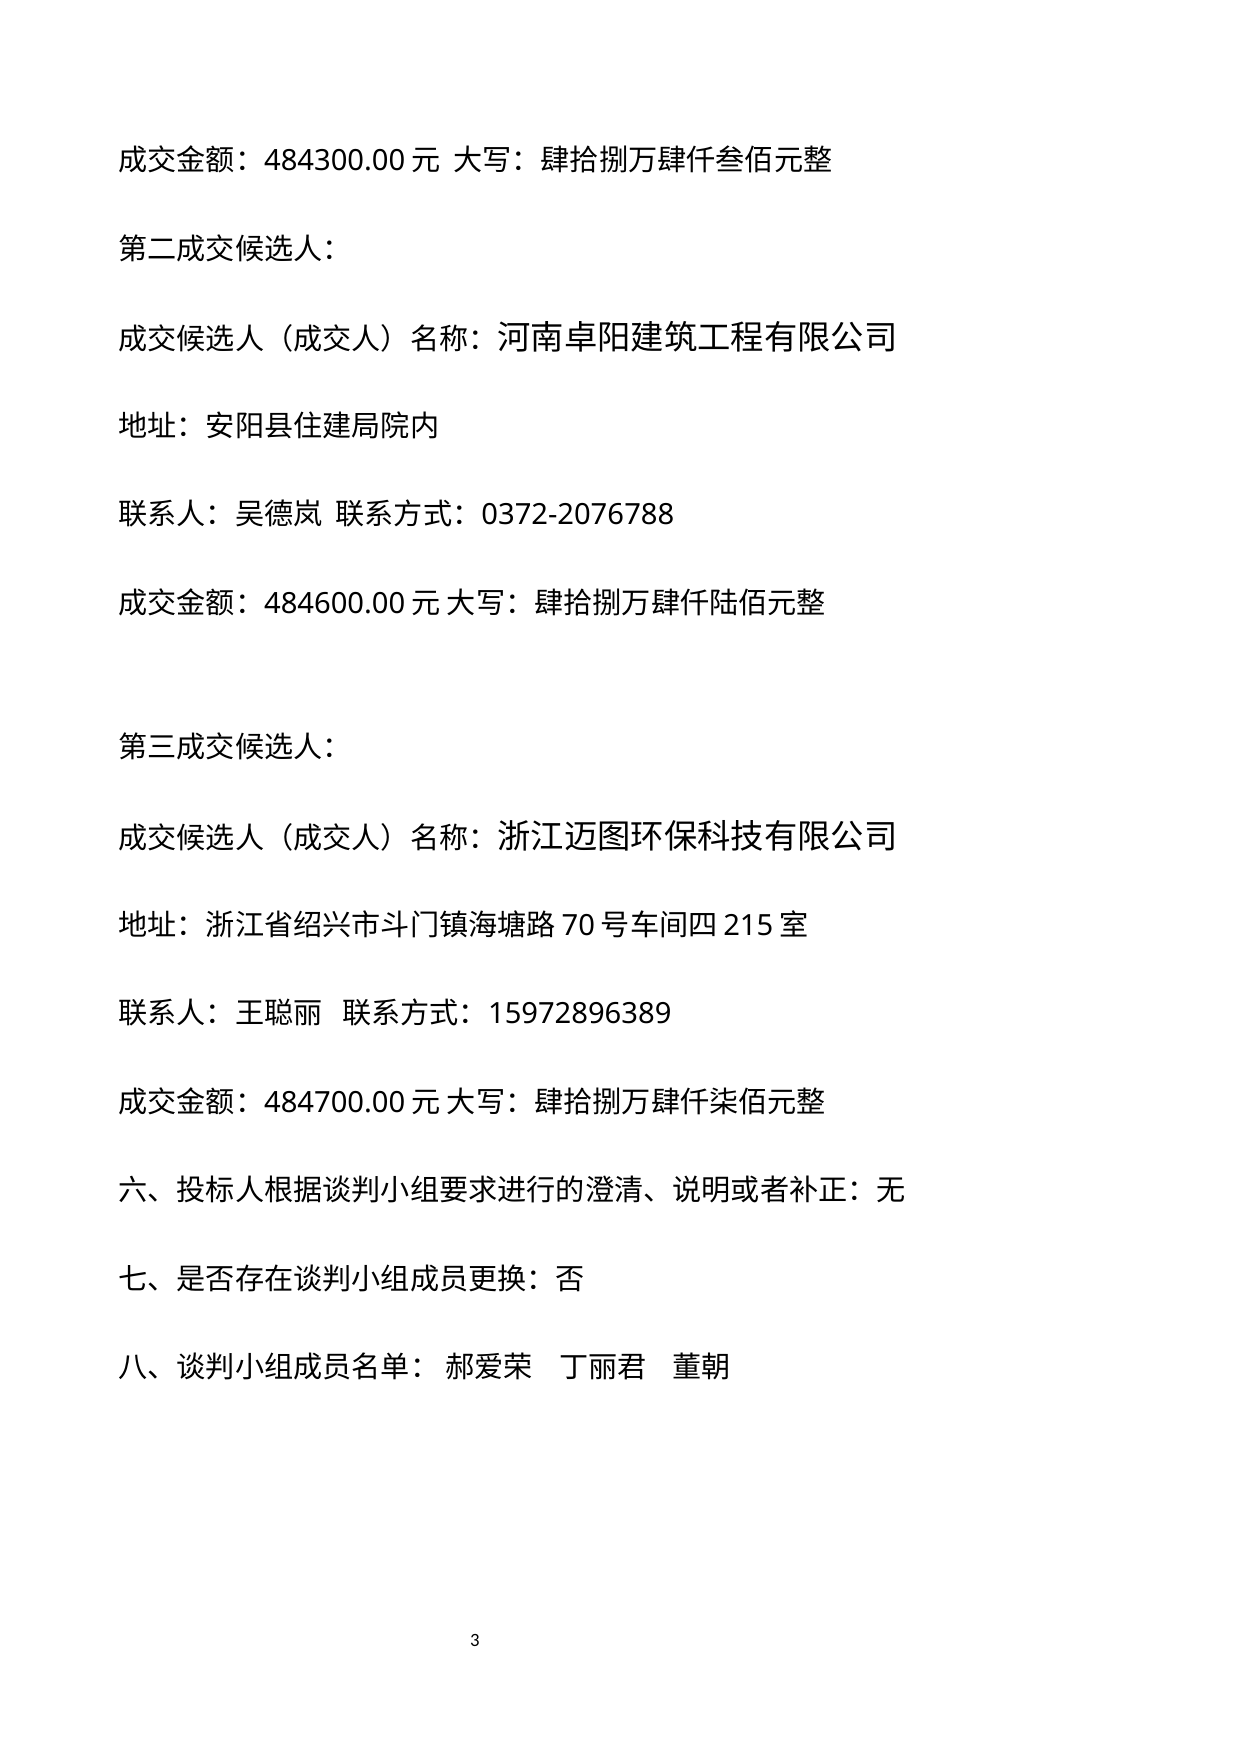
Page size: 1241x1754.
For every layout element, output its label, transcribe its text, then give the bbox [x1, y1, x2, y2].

text 成交金额：484700.00元 大写：肆拾捌万肆仟柒佰元整 [118, 1067, 1122, 1132]
text 地址：安阳县住建局院内 [118, 391, 1122, 456]
text 六、投标人根据谈判小组要求进行的澄清、说明或者补正：无 [118, 1155, 1122, 1220]
text 地址：浙江省绍兴市斗门镇海塘路70号车间四215室 [118, 890, 1122, 955]
text 成交候选人（成交人）名称：河南卓阳建筑工程有限公司 [118, 302, 1122, 367]
text 联系人：吴德岚 联系方式：0372-2076788 [118, 479, 1122, 544]
text 八、谈判小组成员名单： 郝爱荣 丁丽君 董朝 [118, 1332, 1122, 1397]
text 第三成交候选人： [118, 713, 1122, 778]
text 成交金额：484600.00元 大写：肆拾捌万肆仟陆佰元整 [118, 568, 1122, 633]
text 七、是否存在谈判小组成员更换：否 [118, 1244, 1122, 1309]
text 联系人：王聪丽 联系方式：15972896389 [118, 978, 1122, 1043]
text 成交候选人（成交人）名称：浙江迈图环保科技有限公司 [118, 801, 1122, 866]
text 成交金额：484300.00元 大写：肆拾捌万肆仟叁佰元整 [118, 125, 1122, 190]
text 第二成交候选人： [118, 214, 1122, 279]
